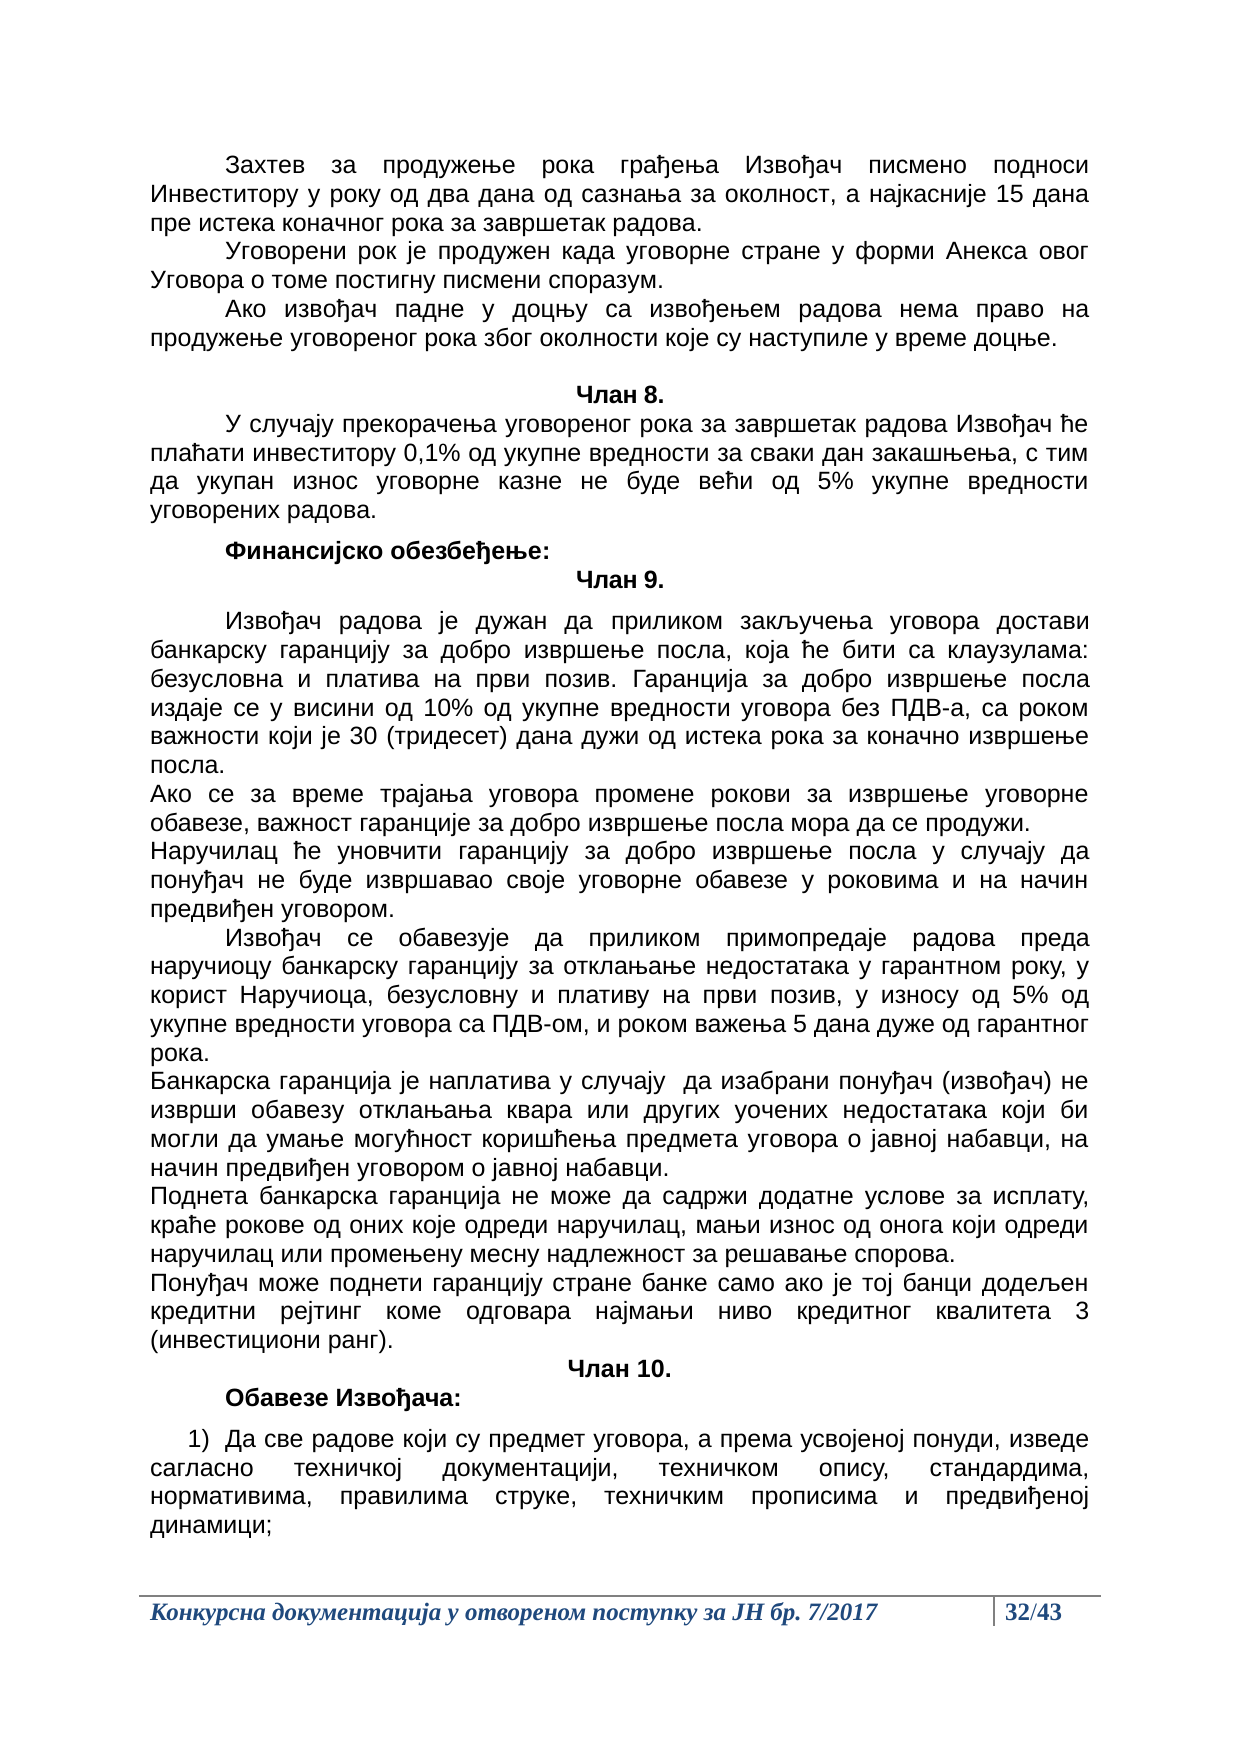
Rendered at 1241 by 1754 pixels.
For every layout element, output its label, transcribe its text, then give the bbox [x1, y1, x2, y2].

list Наручилац ће уновчити гаранцију за добро извршење посла у случају да понуђач не буде извршавао своје уговорне обавезе у роковима и на начин предвиђен уговором. [150, 836, 1090, 922]
text Извођач радова је дужан да приликом закључења уговора достави банкарску гаранцију за добро извршење посла, која ће бити са клаузулама: безусловна и платива на први позив. Гаранција за добро извршење посла издаје се у висини од 10% од укупне вредности уговора без ПДВ-а, са роком важности који је 30 (тридесет) дана дужи од истека рока за коначно извршење посла. [150, 606, 1090, 779]
text Члан 10. [148, 1354, 1090, 1382]
text Поднета банкарска гаранција не може да садржи додатне услове за исплату, краће рокове од оних које одреди наручилац, мањи износ од онога који одреди наручилац или промењену месну надлежност за решавање спорова. [150, 1181, 1090, 1267]
list Да све радове који су предмет уговора, а према усвојеној понуди, изведе сагласно техничкој документацији, техничком опису, стандардима, нормативима, правилима струке, техничким прописима и предвиђеној динамици; [150, 1424, 1090, 1539]
text У случају прекорачења уговореног рока за завршетак радова Извођач ће плаћати инвеститору 0,1% од укупне вредности за сваки дан закашњења, с тим да укупан износ уговорне казне не буде већи од 5% укупне вредности уговорених радова. [150, 409, 1090, 524]
text Члан 8. [150, 380, 1090, 409]
text Финансијско обезбеђење: [150, 536, 1090, 565]
text Извођач се обавезује да приликом примопредаје радова преда наручиоцу банкарску гаранцију за отклањање недостатака у гарантном року, у корист Наручиоца, безусловну и плативу на први позив, у износу од 5% од укупне вредности уговора са ПДВ-ом, и роком важења 5 дана дуже од гарантног рока. [150, 922, 1090, 1066]
text Члан 9. [150, 565, 1090, 594]
text Ако се за време трајања уговора промене рокови за извршење уговорне обавезе, важност гаранције за добро извршење посла мора да се продужи. [150, 779, 1090, 836]
text Обавезе Извођача: [150, 1382, 1090, 1411]
text Уговорени рок је продужен када уговорне стране у форми Анекса овог Уговора о томе постигну писмени споразум. [150, 236, 1090, 294]
text Ако извођач падне у доцњу са извођењем радова нема право на продужење уговореног рока због околности које су наступиле у време доцње. [150, 294, 1090, 351]
text Захтев за продужење рока грађења Извођач писмено подноси Инвеститору у року од два дана од сазнања за околност, а најкасније 15 дана пре истека коначног рока за завршетак радова. [150, 150, 1090, 236]
text Понуђач може поднети гаранцију стране банке само ако је тој банци додељен кредитни рејтинг коме одговара најмањи ниво кредитног квалитета 3 (инвестициони ранг). [150, 1267, 1090, 1354]
text Банкарска гаранција је наплатива у случају да изабрани понуђач (извођач) не изврши обавезу отклањања квара или других уочених недостатака који би могли да умање могућност коришћења предмета уговора о јавној набавци, на начин предвиђен уговором о јавној набавци. [150, 1066, 1090, 1181]
